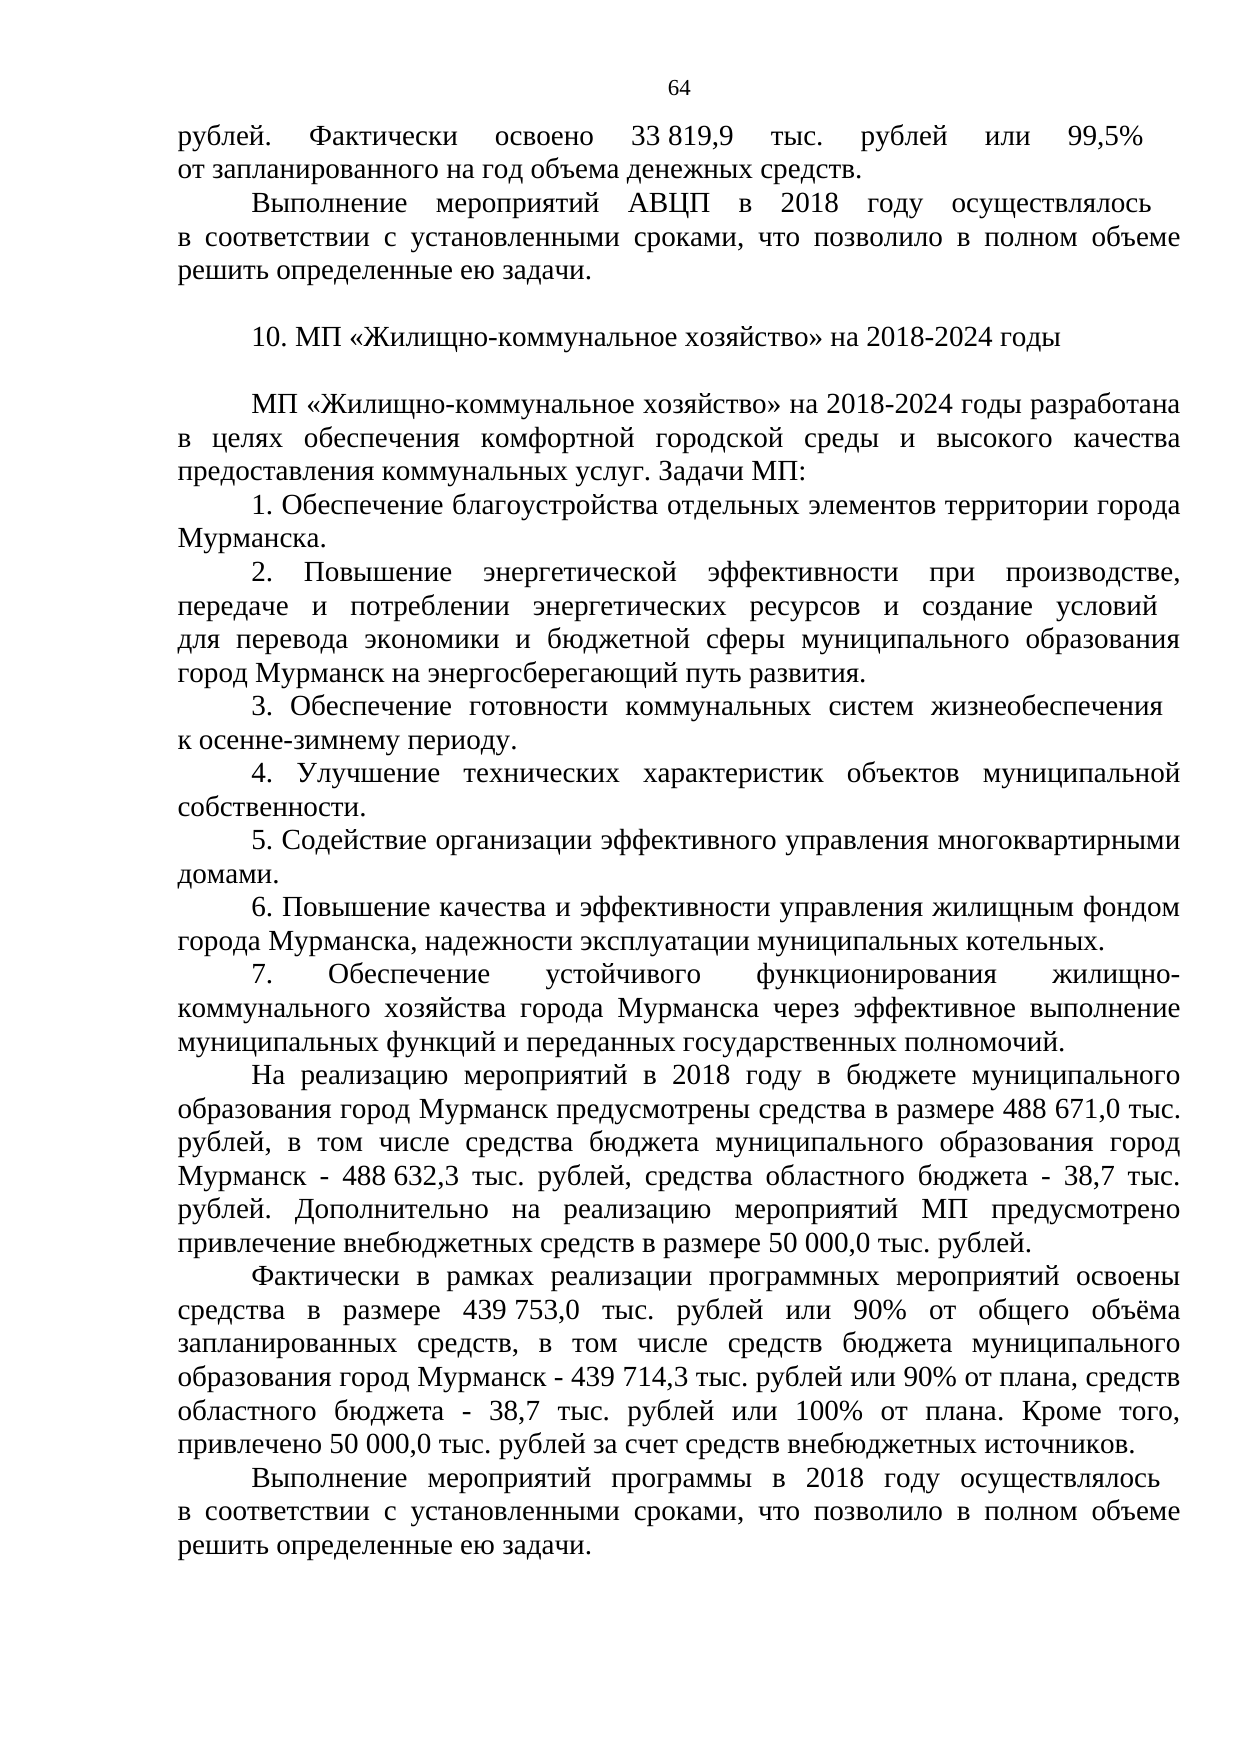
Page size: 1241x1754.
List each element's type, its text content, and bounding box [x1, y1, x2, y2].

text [177, 118, 1181, 185]
text 5. Содействие организации эффективного управления многоквартирными домами. [177, 822, 1181, 889]
text 6. Повышение качества и эффективности управления жилищным фондом города Мурманска, надежности эксплуатации муниципальных котельных. [177, 889, 1181, 957]
text На реализацию мероприятий в 2018 году в бюджете муниципального образования город Мурманск предусмотрены средства в размере 488 671,0 тыс. рублей, в том числе средства бюджета муниципального образования город Мурманск - 488 632,3 тыс. рублей, средства областного бюджета - 38,7 тыс. рублей. Дополнительно на реализацию мероприятий МП предусмотрено привлечение внебюджетных средств в размере 50 000,0 тыс. рублей. [177, 1057, 1181, 1258]
text 4. Улучшение технических характеристик объектов муниципальной собственности. [177, 755, 1181, 822]
text Фактически в рамках реализации программных мероприятий освоены средства в размере 439 753,0 тыс. рублей или 90% от общего объёма запланированных средств, в том числе средств бюджета муниципального образования город Мурманск - 439 714,3 тыс. рублей или 90% от плана, средств областного бюджета - 38,7 тыс. рублей или 100% от плана. Кроме того, привлечено 50 000,0 тыс. рублей за счет средств внебюджетных источников. [177, 1258, 1181, 1460]
text Выполнение мероприятий программы в 2018 году осуществлялось в соответствии с установленными сроками, что позволило в полном объеме решить определенные ею задачи. [177, 1460, 1181, 1560]
text 7. Обеспечение устойчивого функционирования жилищно-коммунального хозяйства города Мурманска через эффективное выполнение муниципальных функций и переданных государственных полномочий. [177, 957, 1181, 1057]
text Выполнение мероприятий АВЦП в 2018 году осуществлялось в соответствии с установленными сроками, что позволило в полном объеме решить определенные ею задачи. [177, 185, 1181, 286]
text 3. Обеспечение готовности коммунальных систем жизнеобеспечения к осенне-зимнему периоду. [177, 688, 1181, 755]
text 10. МП «Жилищно-коммунальное хозяйство» на 2018-2024 годы [177, 319, 1181, 353]
text МП «Жилищно-коммунальное хозяйство» на 2018-2024 годы разработана в целях обеспечения комфортной городской среды и высокого качества предоставления коммунальных услуг. Задачи МП: [177, 386, 1181, 487]
text 2. Повышение энергетической эффективности при производстве, передаче и потреблении энергетических ресурсов и создание условий для перевода экономики и бюджетной сферы муниципального образования город Мурманск на энергосберегающий путь развития. [177, 554, 1181, 688]
text 1. Обеспечение благоустройства отдельных элементов территории города Мурманска. [177, 487, 1181, 554]
